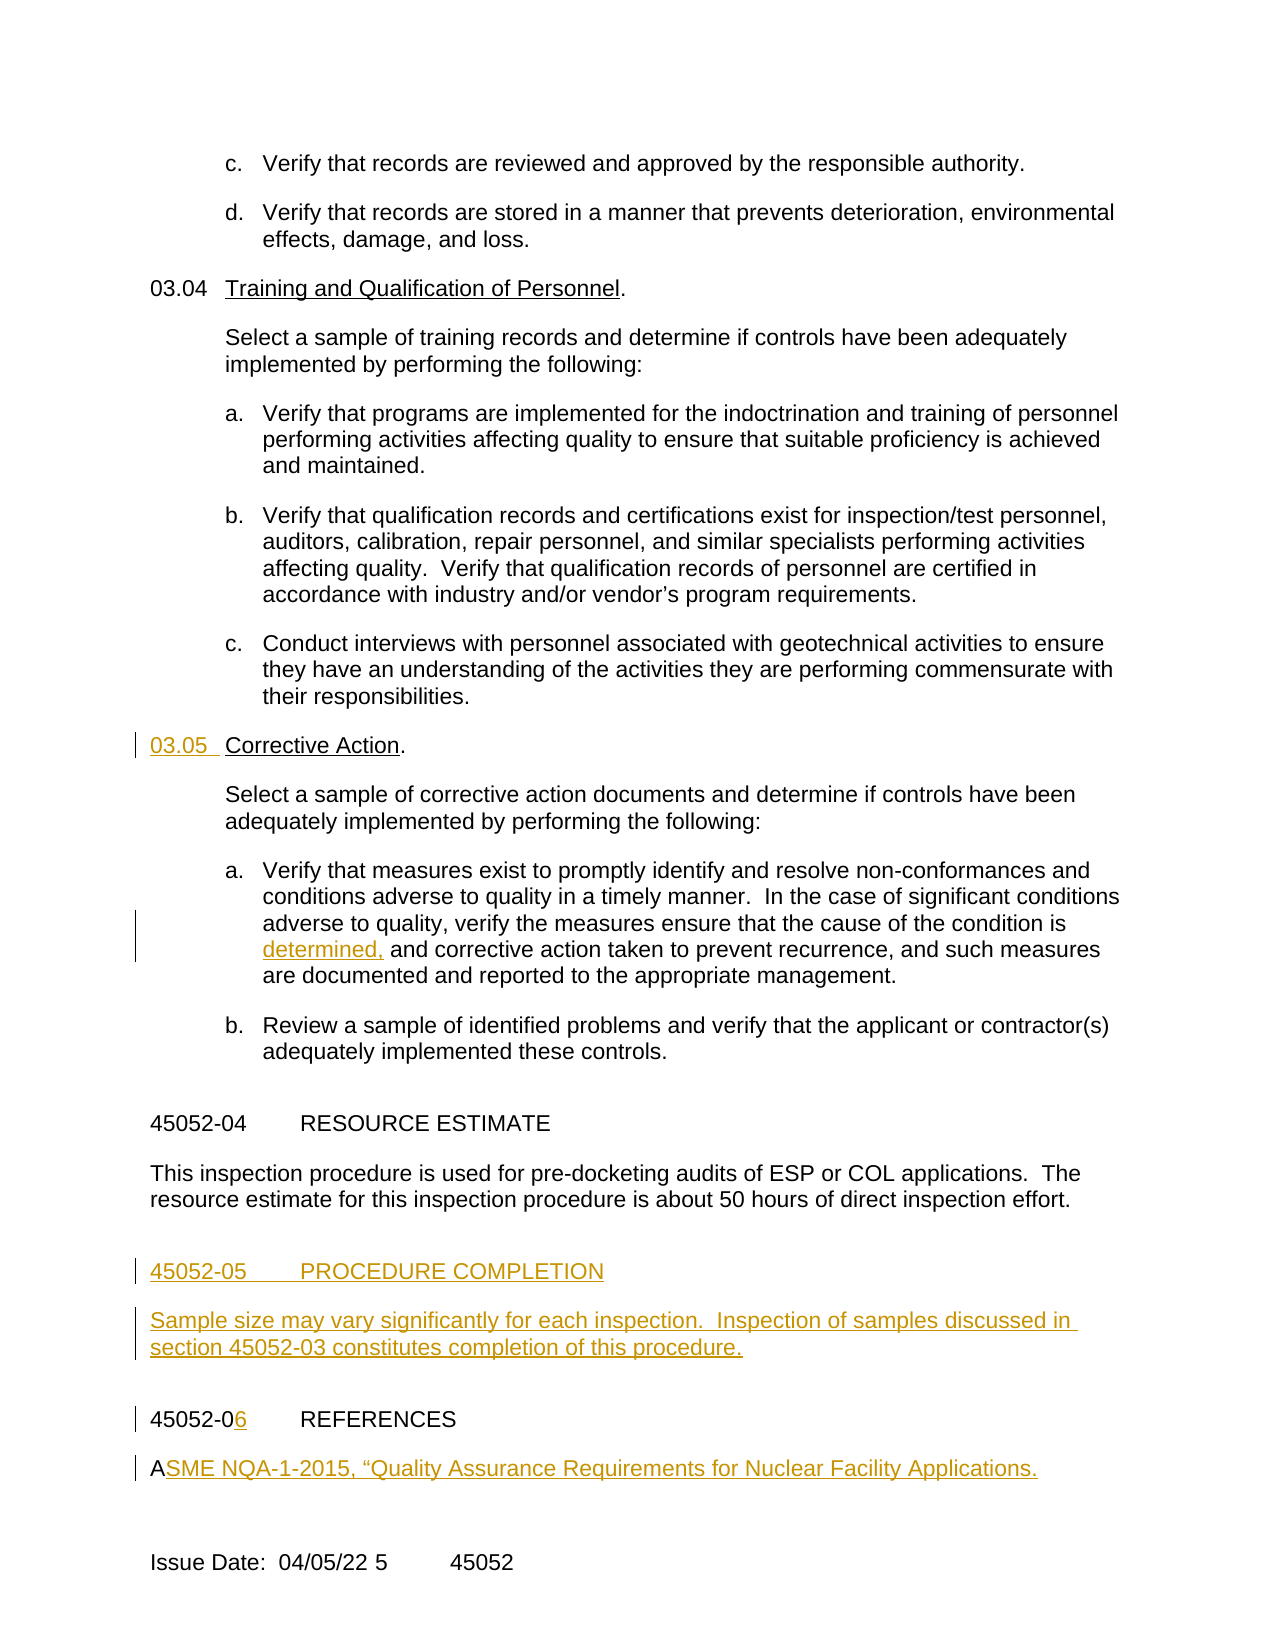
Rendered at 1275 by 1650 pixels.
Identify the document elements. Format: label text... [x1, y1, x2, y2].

text A [150, 1455, 1125, 1481]
text Select a sample of corrective action documents and determine if controls have been adequately implemented by performing the following: [225, 781, 1125, 834]
text Select a sample of training records and determine if controls have been adequately implemented by performing the following: [225, 324, 1125, 377]
subtitle Corrective Action. [150, 732, 1125, 758]
list Review a sample of identified problems and verify that the applicant or contractor(s) adequately implemented these controls. [225, 1012, 1125, 1064]
list Verify that programs are implemented for the indoctrination and training of personnel performing activities affecting quality to ensure that suitable proficiency is achieved and maintained. [225, 400, 1125, 479]
list Verify that measures exist to promptly identify and resolve non-conformances and conditions adverse to quality in a timely manner. In the case of significant conditions adverse to quality, verify the measures ensure that the cause of the condition is and corrective action taken to prevent recurrence, and such measures are documented and reported to the appropriate management. [225, 857, 1125, 989]
subtitle 45052-0 REFERENCES [150, 1406, 1125, 1432]
text This inspection procedure is used for pre-docketing audits of ESP or COL applications. The resource estimate for this inspection procedure is about 50 hours of direct inspection effort. [150, 1159, 1125, 1212]
subtitle 45052-04 RESOURCE ESTIMATE [150, 1110, 1125, 1137]
list Verify that qualification records and certifications exist for inspection/test personnel, auditors, calibration, repair personnel, and similar specialists performing activities affecting quality. Verify that qualification records of personnel are certified in accordance with industry and/or vendor’s program requirements. [225, 502, 1125, 607]
list Conduct interviews with personnel associated with geotechnical activities to ensure they have an understanding of the activities they are performing commensurate with their responsibilities. [225, 630, 1125, 709]
list Verify that records are reviewed and approved by the responsible authority. [225, 150, 1125, 176]
subtitle 03.04 Training and Qualification of Personnel. [150, 275, 1125, 301]
list Verify that records are stored in a manner that prevents deterioration, environmental effects, damage, and loss. [225, 199, 1125, 252]
